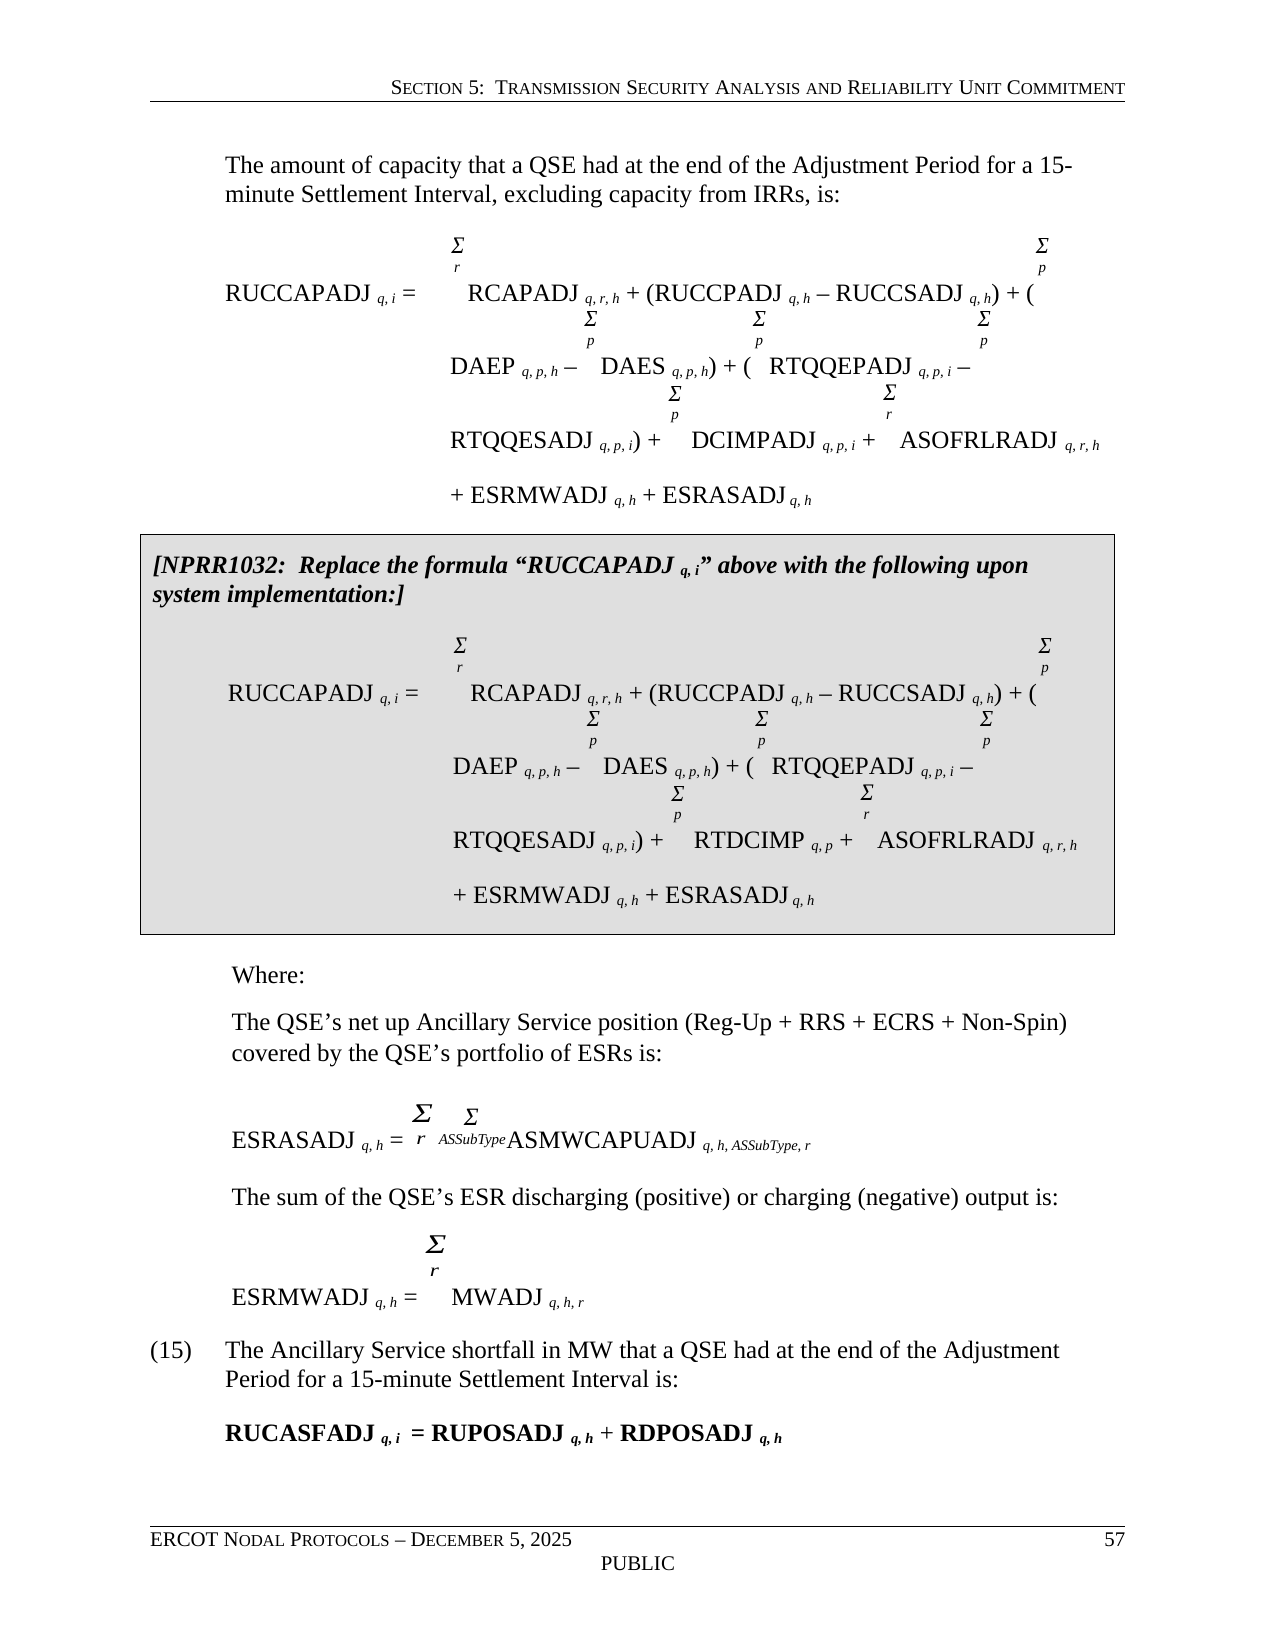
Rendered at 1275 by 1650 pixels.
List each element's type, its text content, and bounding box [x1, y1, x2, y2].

text (15) The Ancillary Service shortfall in MW that a QSE had at the end of the Adjustment Period for a 15-minute Settlement Interval is: [150, 1336, 1125, 1393]
table_header [NPRR1032: Replace the formula “RUCCAPADJ q, i” above with the following upon system implementation:] RUCCAPADJ q, i = RCAPADJ q, r, h + (RUCCPADJ q, h – RUCCSADJ q, h) + (DAEP q, p, h – DAES q, p, h) + (RTQQEPADJ q, p, i – RTQQESADJ q, p, i) + RTDCIMP q, p + ASOFRLRADJ q, r, h + ESRMWADJ q, h + ESRASADJ q, h [141, 535, 1114, 934]
text Where: [231, 960, 1125, 988]
text The sum of the QSE’s ESR discharging (positive) or charging (negative) output is: [231, 1182, 1125, 1211]
text ESRASADJ q, h = ASMWCAPUADJ q, h, ASSubType, r [231, 1098, 1125, 1154]
text RUCASFADJ q, i = RUPOSADJ q, h + RDPOSADJ q, h [225, 1418, 1125, 1447]
list The QSE’s net up Ancillary Service position (Reg-Up + RRS + ECRS + Non-Spin) covered by the QSE’s portfolio of ESRs is: [231, 1007, 1125, 1067]
text ESRMWADJ q, h = MWADJ q, h, r [231, 1230, 1125, 1311]
text RUCCAPADJ q, i = RCAPADJ q, r, h + (RUCCPADJ q, h – RUCCSADJ q, h) + (DAEP q, p, h – DAES q, p, h) + (RTQQEPADJ q, p, i – RTQQESADJ q, p, i) + DCIMPADJ q, p, i + ASOFRLRADJ q, r, h + ESRMWADJ q, h + ESRASADJ q, h [225, 232, 1110, 509]
text The amount of capacity that a QSE had at the end of the Adjustment Period for a 15-minute Settlement Interval, excluding capacity from IRRs, is: [150, 150, 1125, 207]
